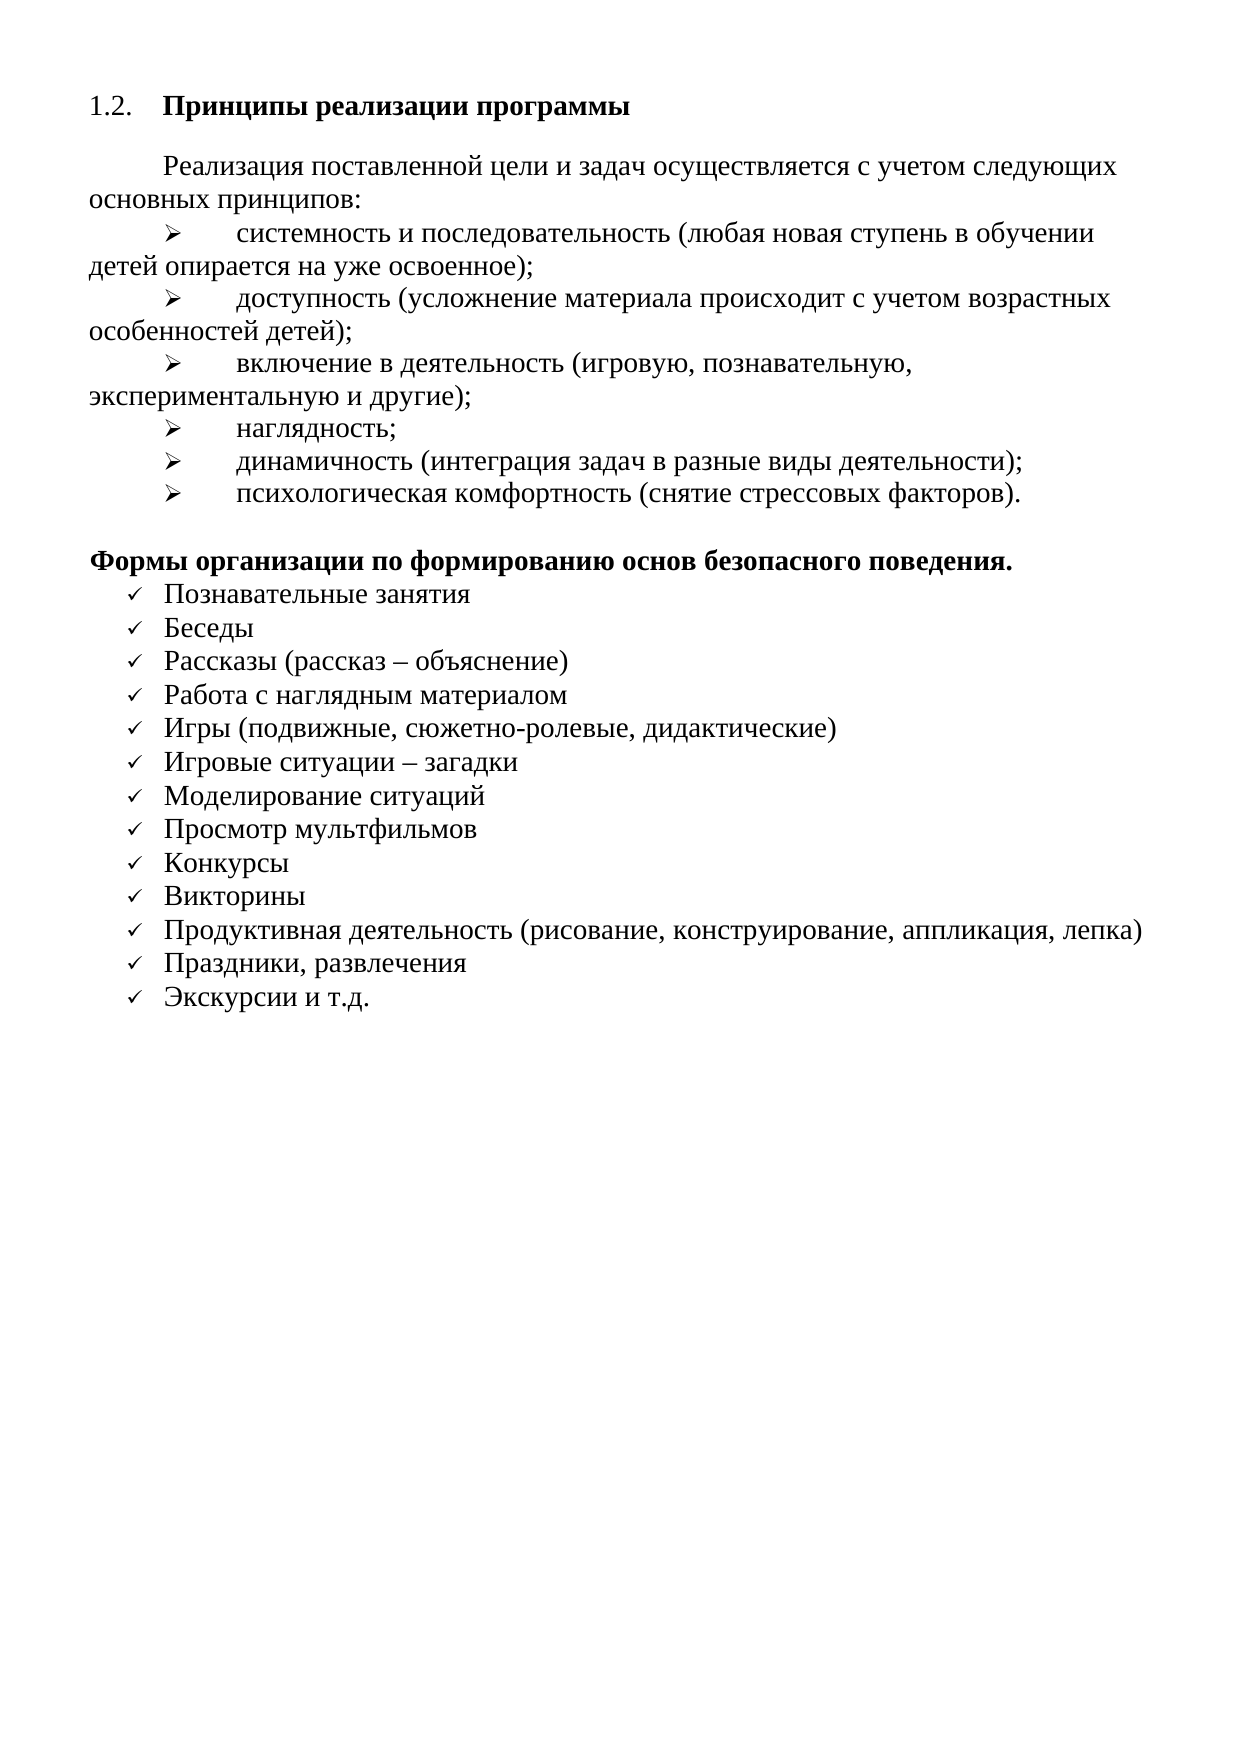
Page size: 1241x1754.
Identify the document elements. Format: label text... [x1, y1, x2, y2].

list Рассказы (рассказ – объяснение) [126, 643, 1152, 677]
text Реализация поставленной цели и задач осуществляется с учетом следующих основных принципов: [89, 148, 1152, 215]
list Игровые ситуации – загадки [126, 744, 1152, 778]
list системность и последовательность (любая новая ступень в обучении детей опирается на уже освоенное); [89, 217, 1152, 282]
list психологическая комфортность (снятие стрессовых факторов). [89, 477, 1152, 509]
list Викторины [126, 878, 1152, 912]
list включение в деятельность (игровую, познавательную, экспериментальную и другие); [89, 347, 1152, 412]
text Формы организации по формированию основ безопасного поведения. [89, 543, 1152, 576]
list динамичность (интеграция задач в разные виды деятельности); [89, 444, 1152, 477]
list Конкурсы [126, 845, 1152, 878]
list доступность (усложнение материала происходит с учетом возрастных особенностей детей); [89, 282, 1152, 347]
list Познавательные занятия [126, 576, 1152, 610]
list Продуктивная деятельность (рисование, конструирование, аппликация, лепка) [126, 912, 1152, 945]
text 1.2. Принципы реализации программы [89, 88, 1152, 122]
list Просмотр мультфильмов [126, 811, 1152, 845]
list Экскурсии и т.д. [126, 979, 1152, 1012]
list Игры (подвижные, сюжетно-ролевые, дидактические) [126, 711, 1152, 744]
list Беседы [126, 610, 1152, 643]
list Работа с наглядным материалом [126, 677, 1152, 711]
list наглядность; [89, 412, 1152, 444]
list Моделирование ситуаций [126, 778, 1152, 811]
list Праздники, развлечения [126, 945, 1152, 979]
